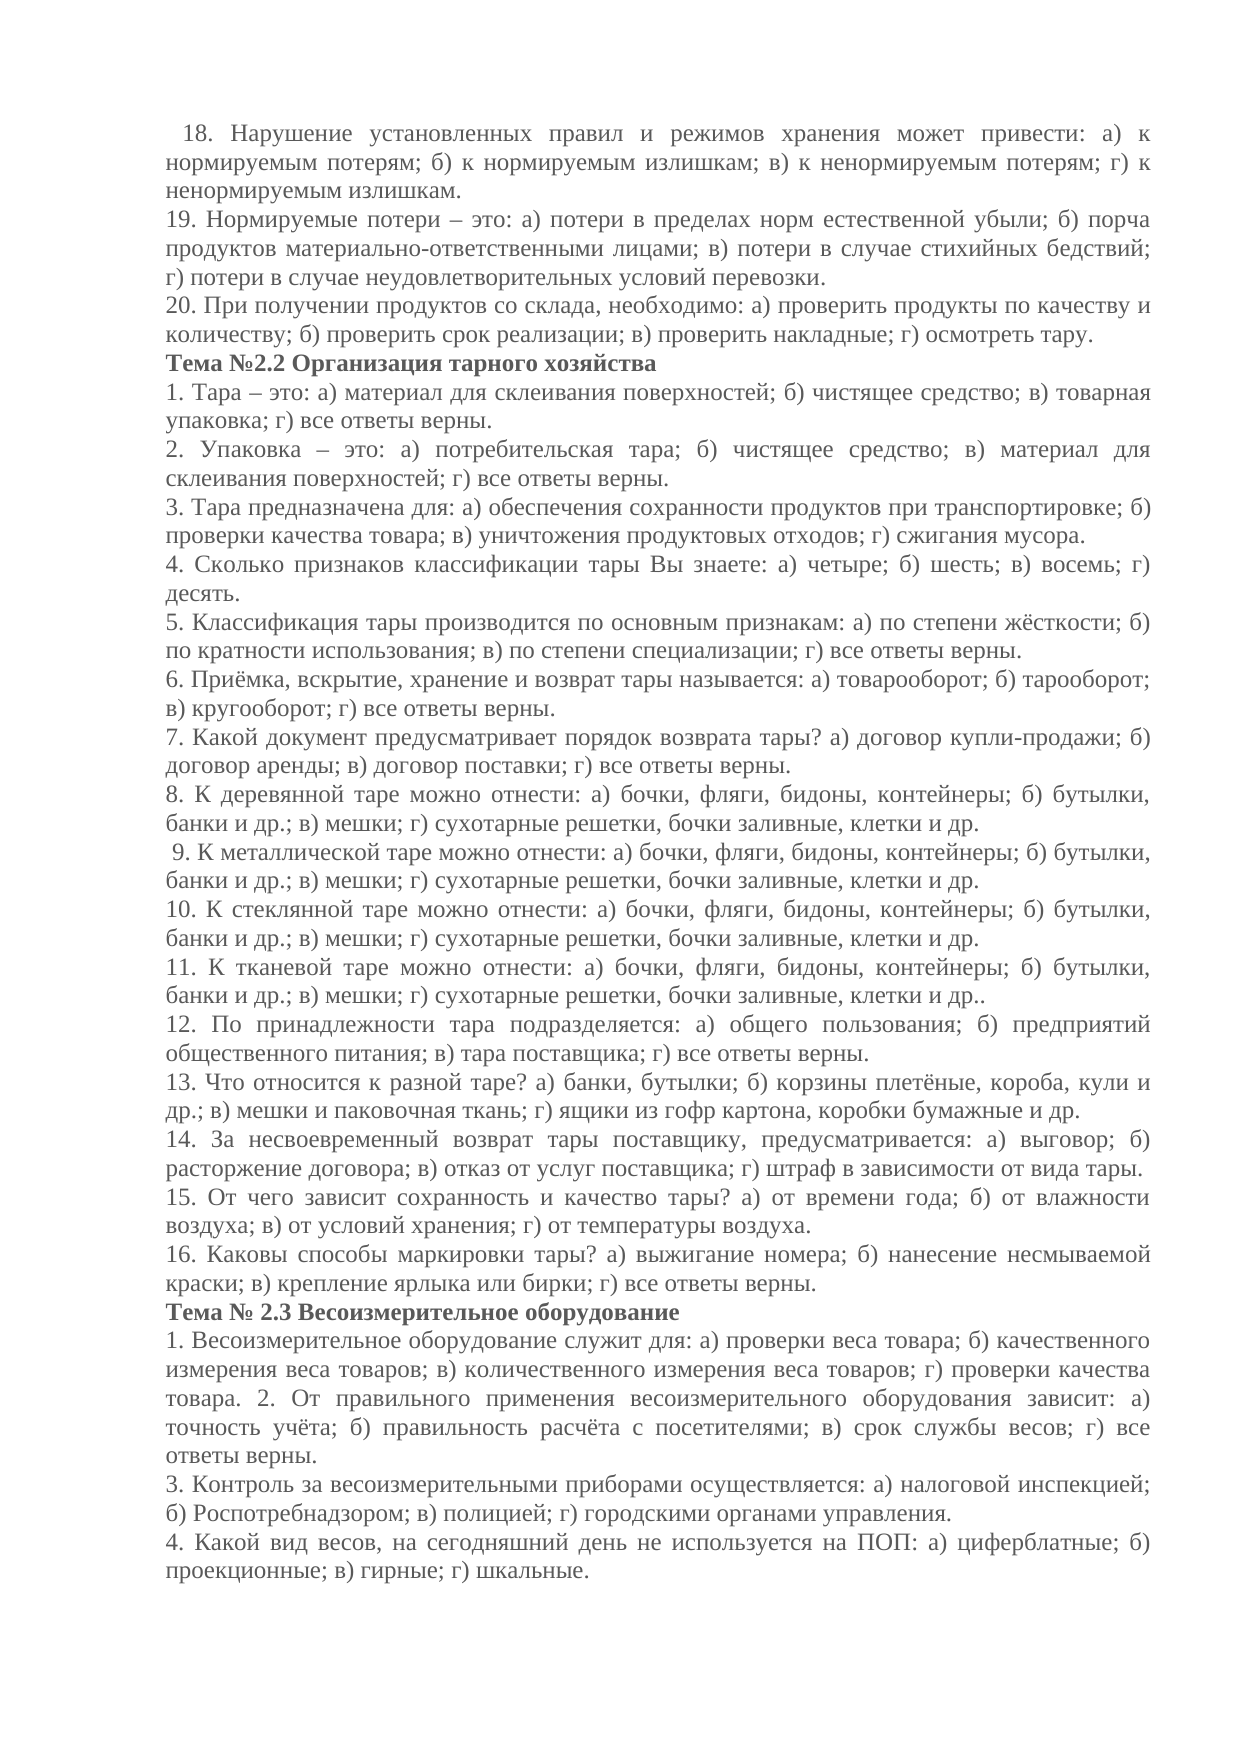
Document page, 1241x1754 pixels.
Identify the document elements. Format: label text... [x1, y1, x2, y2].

text 6. Приёмка, вскрытие, хранение и возврат тары называется: а) товарооборот; б) тарооборот; в) кругооборот; г) все ответы верны. [165, 664, 1152, 722]
text 10. К стеклянной таре можно отнести: а) бочки, фляги, бидоны, контейнеры; б) бутылки, банки и др.; в) мешки; г) сухотарные решетки, бочки заливные, клетки и др. [165, 894, 1152, 952]
text 9. К металлической таре можно отнести: а) бочки, фляги, бидоны, контейнеры; б) бутылки, банки и др.; в) мешки; г) сухотарные решетки, бочки заливные, клетки и др. [165, 837, 1152, 894]
text 11. К тканевой таре можно отнести: а) бочки, фляги, бидоны, контейнеры; б) бутылки, банки и др.; в) мешки; г) сухотарные решетки, бочки заливные, клетки и др.. [165, 952, 1152, 1009]
text 7. Какой документ предусматривает порядок возврата тары? а) договор купли-продажи; б) договор аренды; в) договор поставки; г) все ответы верны. [165, 722, 1152, 779]
text 5. Классификация тары производится по основным признакам: а) по степени жёсткости; б) по кратности использования; в) по степени специализации; г) все ответы верны. [165, 607, 1152, 664]
text 4. Сколько признаков классификации тары Вы знаете: а) четыре; б) шесть; в) восемь; г) десять. [165, 549, 1152, 607]
text 13. Что относится к разной таре? а) банки, бутылки; б) корзины плетёные, короба, кули и др.; в) мешки и паковочная ткань; г) ящики из гофр картона, коробки бумажные и др. [165, 1067, 1152, 1124]
text 20. При получении продуктов со склада, необходимо: а) проверить продукты по качеству и количеству; б) проверить срок реализации; в) проверить накладные; г) осмотреть тару. [165, 291, 1152, 348]
text Тема №2.2 Организация тарного хозяйства [165, 348, 1152, 377]
text 1. Весоизмерительное оборудование служит для: а) проверки веса товара; б) качественного измерения веса товаров; в) количественного измерения веса товаров; г) проверки качества товара. 2. От правильного применения весоизмерительного оборудования зависит: а) точность учёта; б) правильность расчёта с посетителями; в) срок службы весов; г) все ответы верны. [165, 1326, 1152, 1469]
text 3. Тара предназначена для: а) обеспечения сохранности продуктов при транспортировке; б) проверки качества товара; в) уничтожения продуктовых отходов; г) сжигания мусора. [165, 492, 1152, 549]
text 3. Контроль за весоизмерительными приборами осуществляется: а) налоговой инспекцией; б) Роспотребнадзором; в) полицией; г) городскими органами управления. [165, 1469, 1152, 1527]
text 19. Нормируемые потери – это: а) потери в пределах норм естественной убыли; б) порча продуктов материально-ответственными лицами; в) потери в случае стихийных бедствий; г) потери в случае неудовлетворительных условий перевозки. [165, 204, 1152, 291]
text 4. Какой вид весов, на сегодняшний день не используется на ПОП: а) циферблатные; б) проекционные; в) гирные; г) шкальные. [165, 1527, 1152, 1584]
text 18. Нарушение установленных правил и режимов хранения может привести: а) к нормируемым потерям; б) к нормируемым излишкам; в) к ненормируемым потерям; г) к ненормируемым излишкам. [165, 118, 1152, 204]
text 15. От чего зависит сохранность и качество тары? а) от времени года; б) от влажности воздуха; в) от условий хранения; г) от температуры воздуха. [165, 1182, 1152, 1239]
text 14. За несвоевременный возврат тары поставщику, предусматривается: а) выговор; б) расторжение договора; в) отказ от услуг поставщика; г) штраф в зависимости от вида тары. [165, 1124, 1152, 1182]
text 1. Тара – это: а) материал для склеивания поверхностей; б) чистящее средство; в) товарная упаковка; г) все ответы верны. [165, 377, 1152, 434]
text 8. К деревянной таре можно отнести: а) бочки, фляги, бидоны, контейнеры; б) бутылки, банки и др.; в) мешки; г) сухотарные решетки, бочки заливные, клетки и др. [165, 779, 1152, 837]
text 2. Упаковка – это: а) потребительская тара; б) чистящее средство; в) материал для склеивания поверхностей; г) все ответы верны. [165, 434, 1152, 492]
text 16. Каковы способы маркировки тары? а) выжигание номера; б) нанесение несмываемой краски; в) крепление ярлыка или бирки; г) все ответы верны. [165, 1239, 1152, 1297]
text Тема № 2.3 Весоизмерительное оборудование [165, 1297, 1152, 1326]
text 12. По принадлежности тара подразделяется: а) общего пользования; б) предприятий общественного питания; в) тара поставщика; г) все ответы верны. [165, 1009, 1152, 1067]
